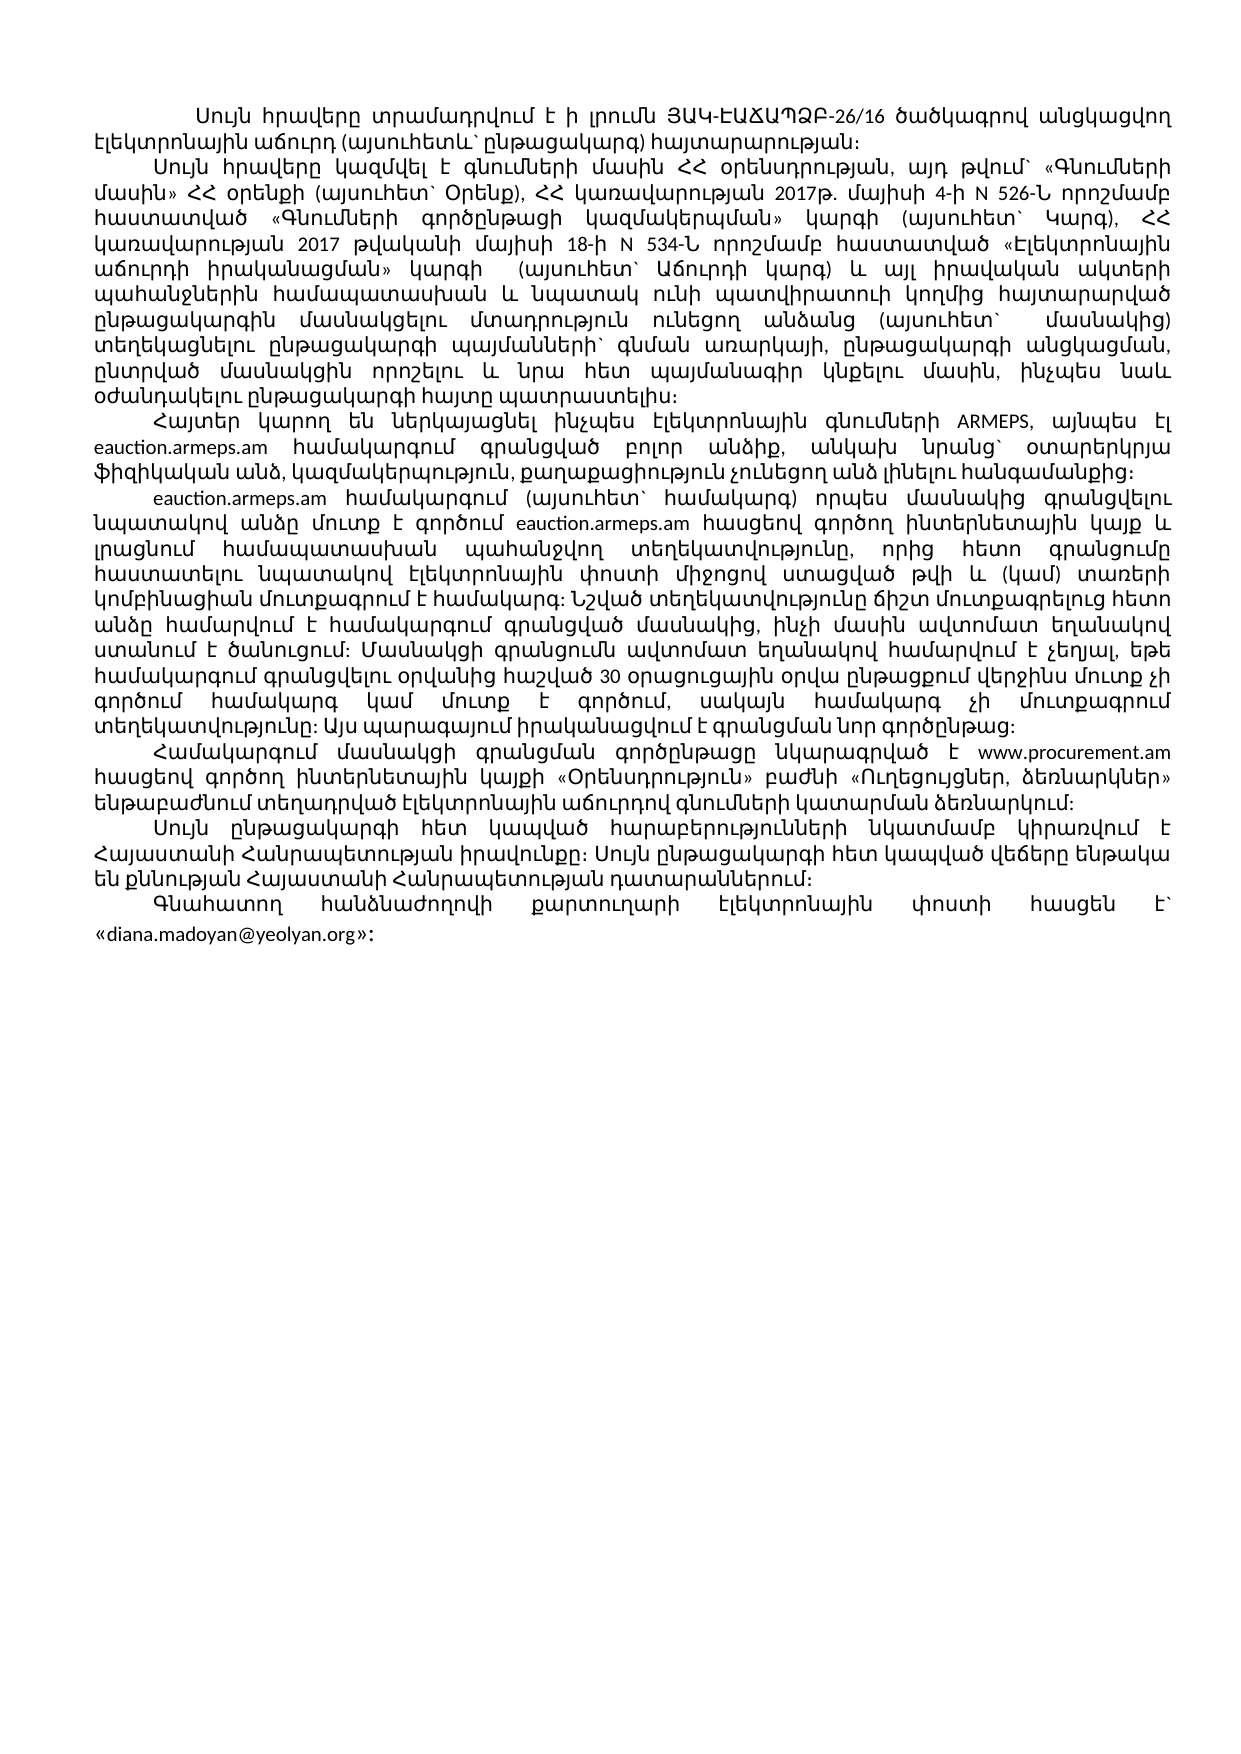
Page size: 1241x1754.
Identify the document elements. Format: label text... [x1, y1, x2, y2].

text eauction.armeps.am համակարգում (այսուհետ` համակարգ) որպես մասնակից գրանցվելու նպատակով անձը մուտք է գործում eauction.armeps.am հասցեով գործող ինտերնետային կայք և լրացնում համապատասխան պահանջվող տեղեկատվությունը, որից հետո գրանցումը հաստատելու նպատակով էլեկտրոնային փոստի միջոցով ստացված թվի և (կամ) տառերի կոմբինացիան մուտքագրում է համակարգ: Նշված տեղեկատվությունը ճիշտ մուտքագրելուց հետո անձը համարվում է համակարգում գրանցված մասնակից, ինչի մասին ավտոմատ եղանակով ստանում է ծանուցում: Մասնակցի գրանցումն ավտոմատ եղանակով համարվում է չեղյալ, եթե համակարգում գրանցվելու օրվանից հաշված 30 օրացուցային օրվա ընթացքում վերջինս մուտք չի գործում համակարգ կամ մուտք է գործում, սակայն համակարգ չի մուտքագրում տեղեկատվությունը: Այս պարագայում իրականացվում է գրանցման նոր գործընթաց: [94, 485, 1171, 739]
text Սույն հրավերը տրամադրվում է ի լրումն ՅԱԿ-ԷԱՃԱՊՁԲ-26/16 ծածկագրով անցկացվող էլեկտրոնային աճուրդ (այսուհետև` ընթացակարգ) հայտարարության։ [94, 104, 1171, 154]
text Սույն ընթացակարգի հետ կապված հարաբերությունների նկատմամբ կիրառվում է Հայաստանի Հանրապետության իրավունքը։ Սույն ընթացակարգի հետ կապված վեճերը ենթակա են քննության Հայաստանի Հանրապետության դատարաններում։ [94, 815, 1171, 892]
text Համակարգում մասնակցի գրանցման գործընթացը նկարագրված է www.procurement.am հասցեով գործող ինտերնետային կայքի «Օրենսդրություն» բաժնի «Ուղեցույցներ, ձեռնարկներ» ենթաբաժնում տեղադրված էլեկտրոնային աճուրդով գնումների կատարման ձեռնարկում: [94, 739, 1171, 815]
text Գնահատող հանձնաժողովի քարտուղարի էլեկտրոնային փոստի հասցեն է` «diana.madoyan@yeolyan.org»: [94, 892, 1171, 948]
text Սույն հրավերը կազմվել է գնումների մասին ՀՀ օրենսդրության, այդ թվում` «Գնումների մասին» ՀՀ օրենքի (այսուհետ` Օրենք), ՀՀ կառավարության 2017թ. մայիսի 4-ի N 526-Ն որոշմամբ հաստատված «Գնումների գործընթացի կազմակերպման» կարգի (այսուհետ` Կարգ), ՀՀ կառավարության 2017 թվականի մայիսի 18-ի N 534-Ն որոշմամբ հաստատված «Էլեկտրոնային աճուրդի իրականացման» կարգի (այսուհետ` Աճուրդի կարգ) և այլ իրավական ակտերի պահանջներին համապատասխան և նպատակ ունի պատվիրատուի կողմից հայտարարված ընթացակարգին մասնակցելու մտադրություն ունեցող անձանց (այսուհետ` մասնակից) տեղեկացնելու ընթացակարգի պայմանների` գնման առարկայի, ընթացակարգի անցկացման, ընտրված մասնակցին որոշելու և նրա հետ պայմանագիր կնքելու մասին, ինչպես նաև օժանդակելու ընթացակարգի հայտը պատրաստելիս։ [94, 154, 1171, 409]
text Հայտեր կարող են ներկայացնել ինչպես էլեկտրոնային գնումների ARMEPS, այնպես էլ eauction.armeps.am համակարգում գրանցված բոլոր անձիք, անկախ նրանց` օտարերկրյա ֆիզիկական անձ, կազմակերպություն, քաղաքացիություն չունեցող անձ լինելու հանգամանքից։ [94, 409, 1171, 485]
